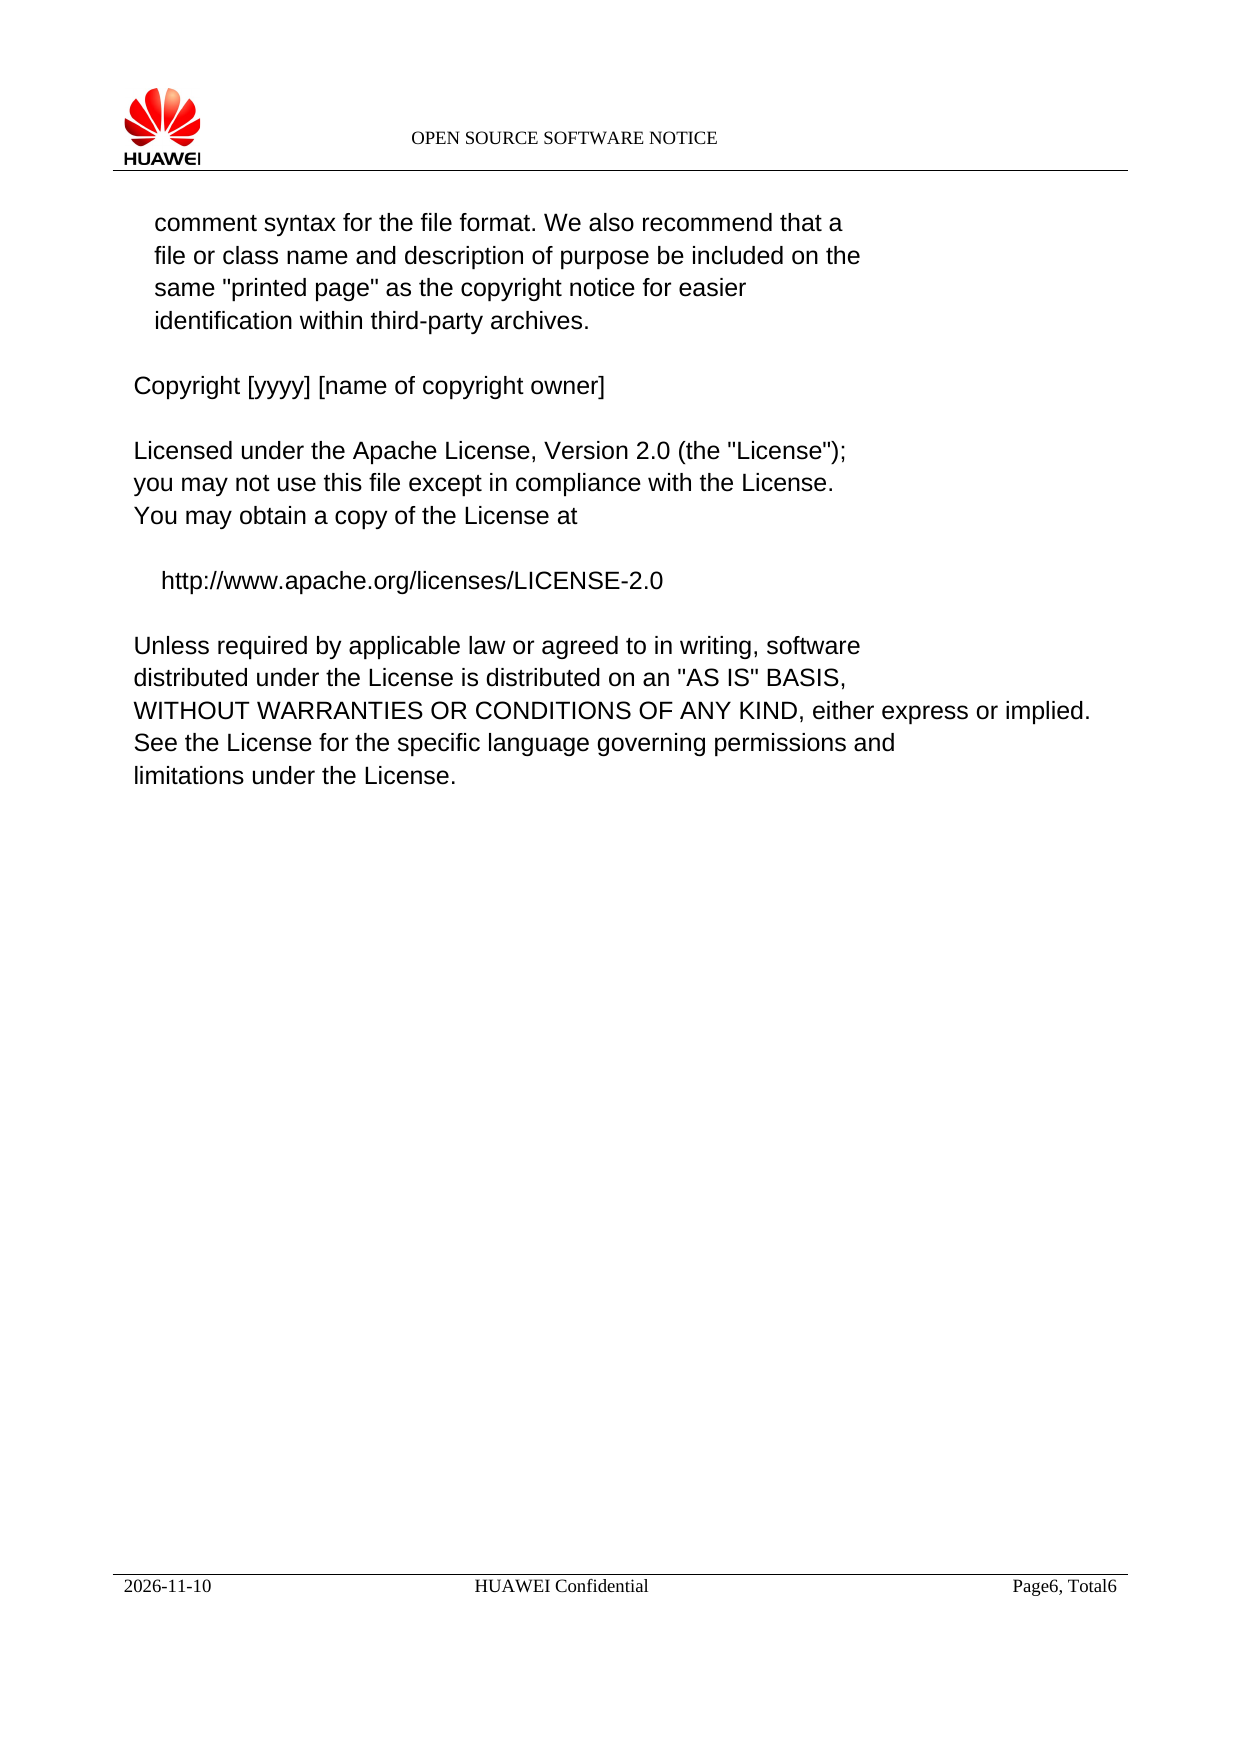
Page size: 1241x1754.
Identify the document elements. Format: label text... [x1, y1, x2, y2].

text distributed under the License is distributed on an "AS IS" BASIS, [112, 661, 1128, 694]
picture [124, 88, 201, 165]
text you may not use this file except in compliance with the License. [112, 466, 1128, 499]
text Licensed under the Apache License, Version 2.0 (the "License"); [112, 434, 1128, 466]
text limitations under the License. [112, 759, 1128, 791]
text http://www.apache.org/licenses/LICENSE-2.0 [112, 564, 1128, 596]
text file or class name and description of purpose be included on the [112, 239, 1128, 271]
text See the License for the specific language governing permissions and [112, 726, 1128, 759]
text same "printed page" as the copyright notice for easier [112, 271, 1128, 304]
text Unless required by applicable law or agreed to in writing, software [112, 629, 1128, 661]
text You may obtain a copy of the License at [112, 499, 1128, 531]
text comment syntax for the file format. We also recommend that a [112, 206, 1128, 239]
text Copyright [yyyy] [name of copyright owner] [112, 369, 1128, 401]
text identification within third-party archives. [112, 304, 1128, 336]
text WITHOUT WARRANTIES OR CONDITIONS OF ANY KIND, either express or implied. [112, 694, 1128, 726]
